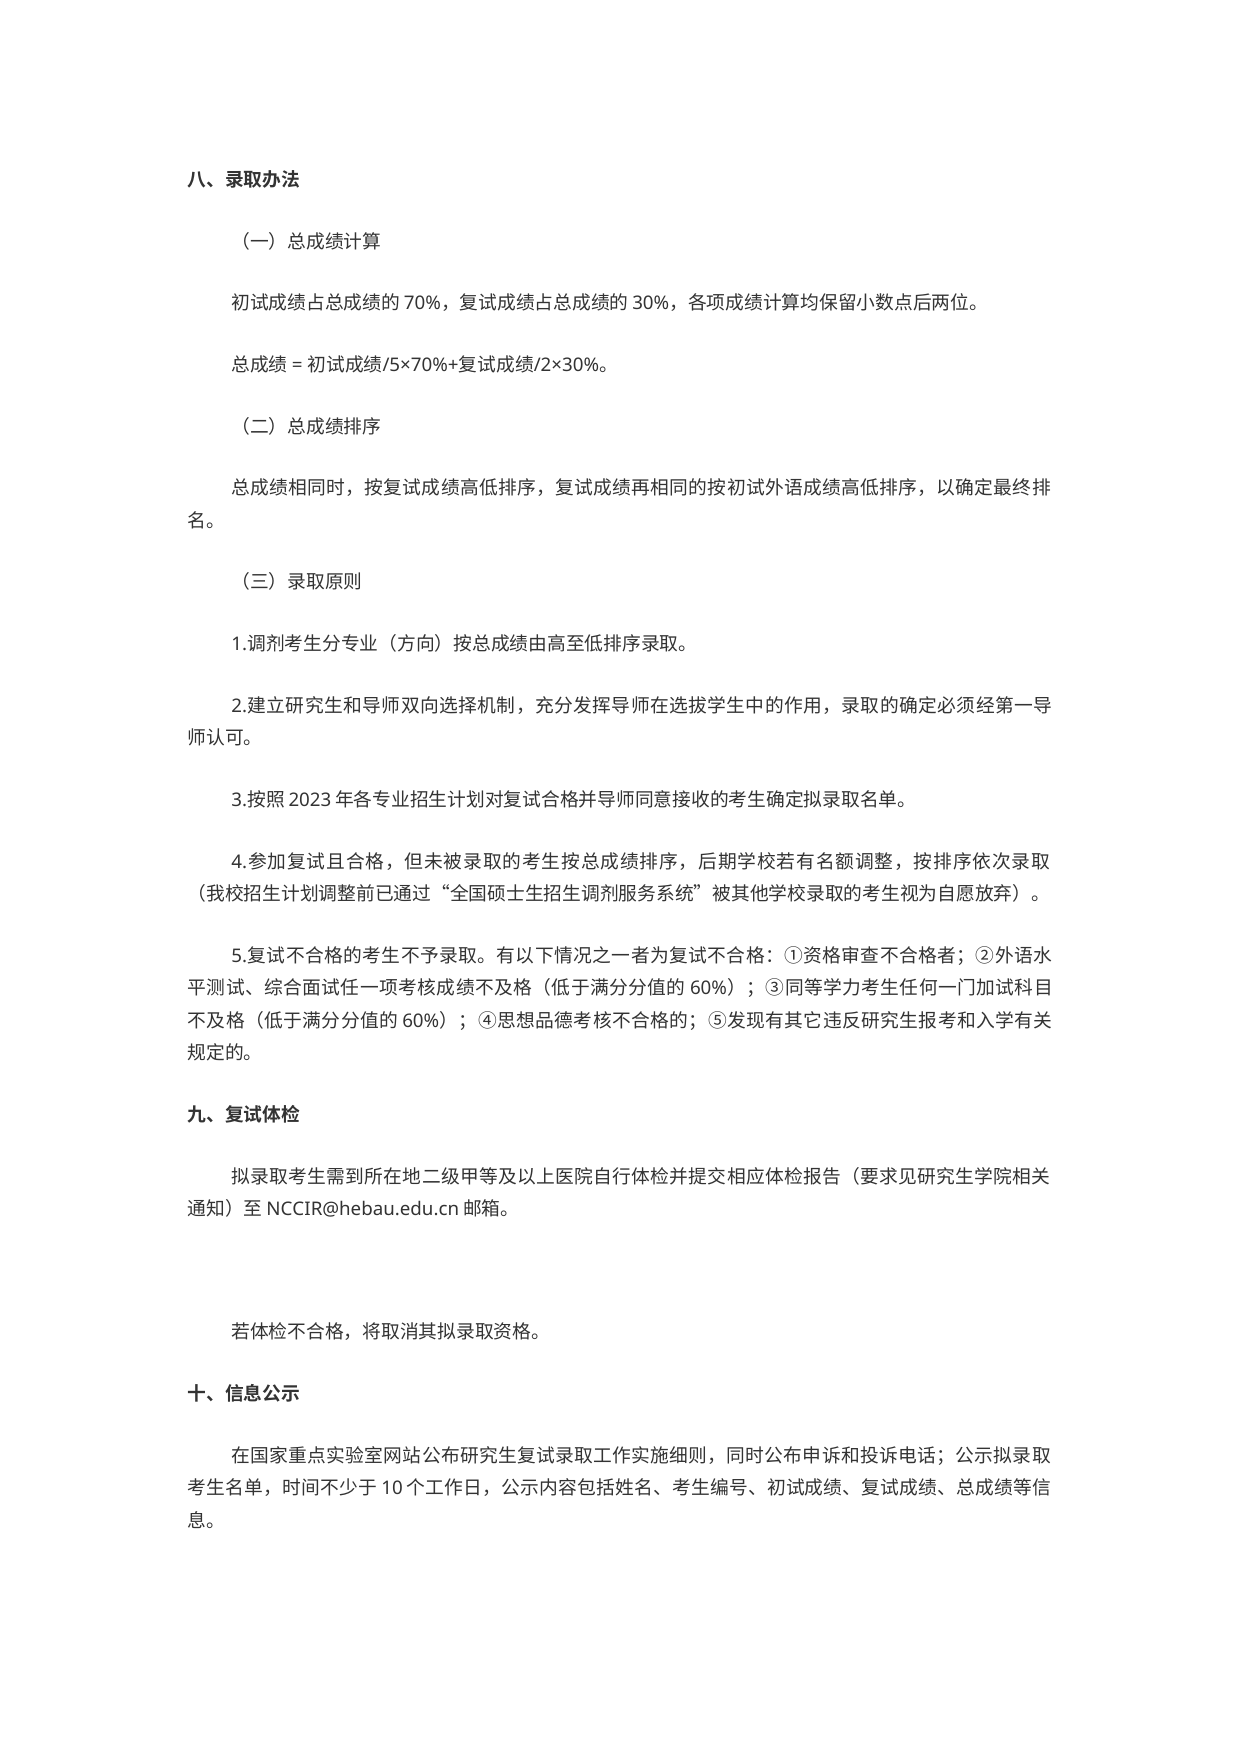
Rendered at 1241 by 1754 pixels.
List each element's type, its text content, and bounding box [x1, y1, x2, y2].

text 拟录取考生需到所在地二级甲等及以上医院自行体检并提交相应体检报告（要求见研究生学院相关通知）至NCCIR@hebau.edu.cn邮箱。 [187, 1159, 1053, 1224]
text 2.建立研究生和导师双向选择机制，充分发挥导师在选拔学生中的作用，录取的确定必须经第一导师认可。 [187, 688, 1053, 753]
text 初试成绩占总成绩的70%，复试成绩占总成绩的30%，各项成绩计算均保留小数点后两位。 [187, 285, 1053, 318]
text 在国家重点实验室网站公布研究生复试录取工作实施细则，同时公布申诉和投诉电话；公示拟录取考生名单，时间不少于10个工作日，公示内容包括姓名、考生编号、初试成绩、复试成绩、总成绩等信息。 [187, 1438, 1053, 1535]
text 八、录取办法 [187, 162, 1053, 194]
text （二）总成绩排序 [187, 409, 1053, 441]
text 总成绩相同时，按复试成绩高低排序，复试成绩再相同的按初试外语成绩高低排序，以确定最终排名。 [187, 470, 1053, 535]
text 十、信息公示 [187, 1376, 1053, 1409]
text （三）录取原则 [187, 564, 1053, 597]
text 3.按照2023年各专业招生计划对复试合格并导师同意接收的考生确定拟录取名单。 [187, 782, 1053, 814]
text 5.复试不合格的考生不予录取。有以下情况之一者为复试不合格：①资格审查不合格者；②外语水平测试、综合面试任一项考核成绩不及格（低于满分分值的60%）；③同等学力考生任何一门加试科目不及格（低于满分分值的60%）；④思想品德考核不合格的；⑤发现有其它违反研究生报考和入学有关规定的。 [187, 938, 1053, 1068]
text 总成绩 = 初试成绩/5×70%+复试成绩/2×30%。 [187, 347, 1053, 379]
text 若体检不合格，将取消其拟录取资格。 [187, 1314, 1053, 1347]
text （一）总成绩计算 [187, 224, 1053, 256]
text 4.参加复试且合格，但未被录取的考生按总成绩排序，后期学校若有名额调整，按排序依次录取（我校招生计划调整前已通过“全国硕士生招生调剂服务系统”被其他学校录取的考生视为自愿放弃）。 [187, 844, 1053, 909]
text 九、复试体检 [187, 1097, 1053, 1129]
text 1.调剂考生分专业（方向）按总成绩由高至低排序录取。 [187, 626, 1053, 659]
